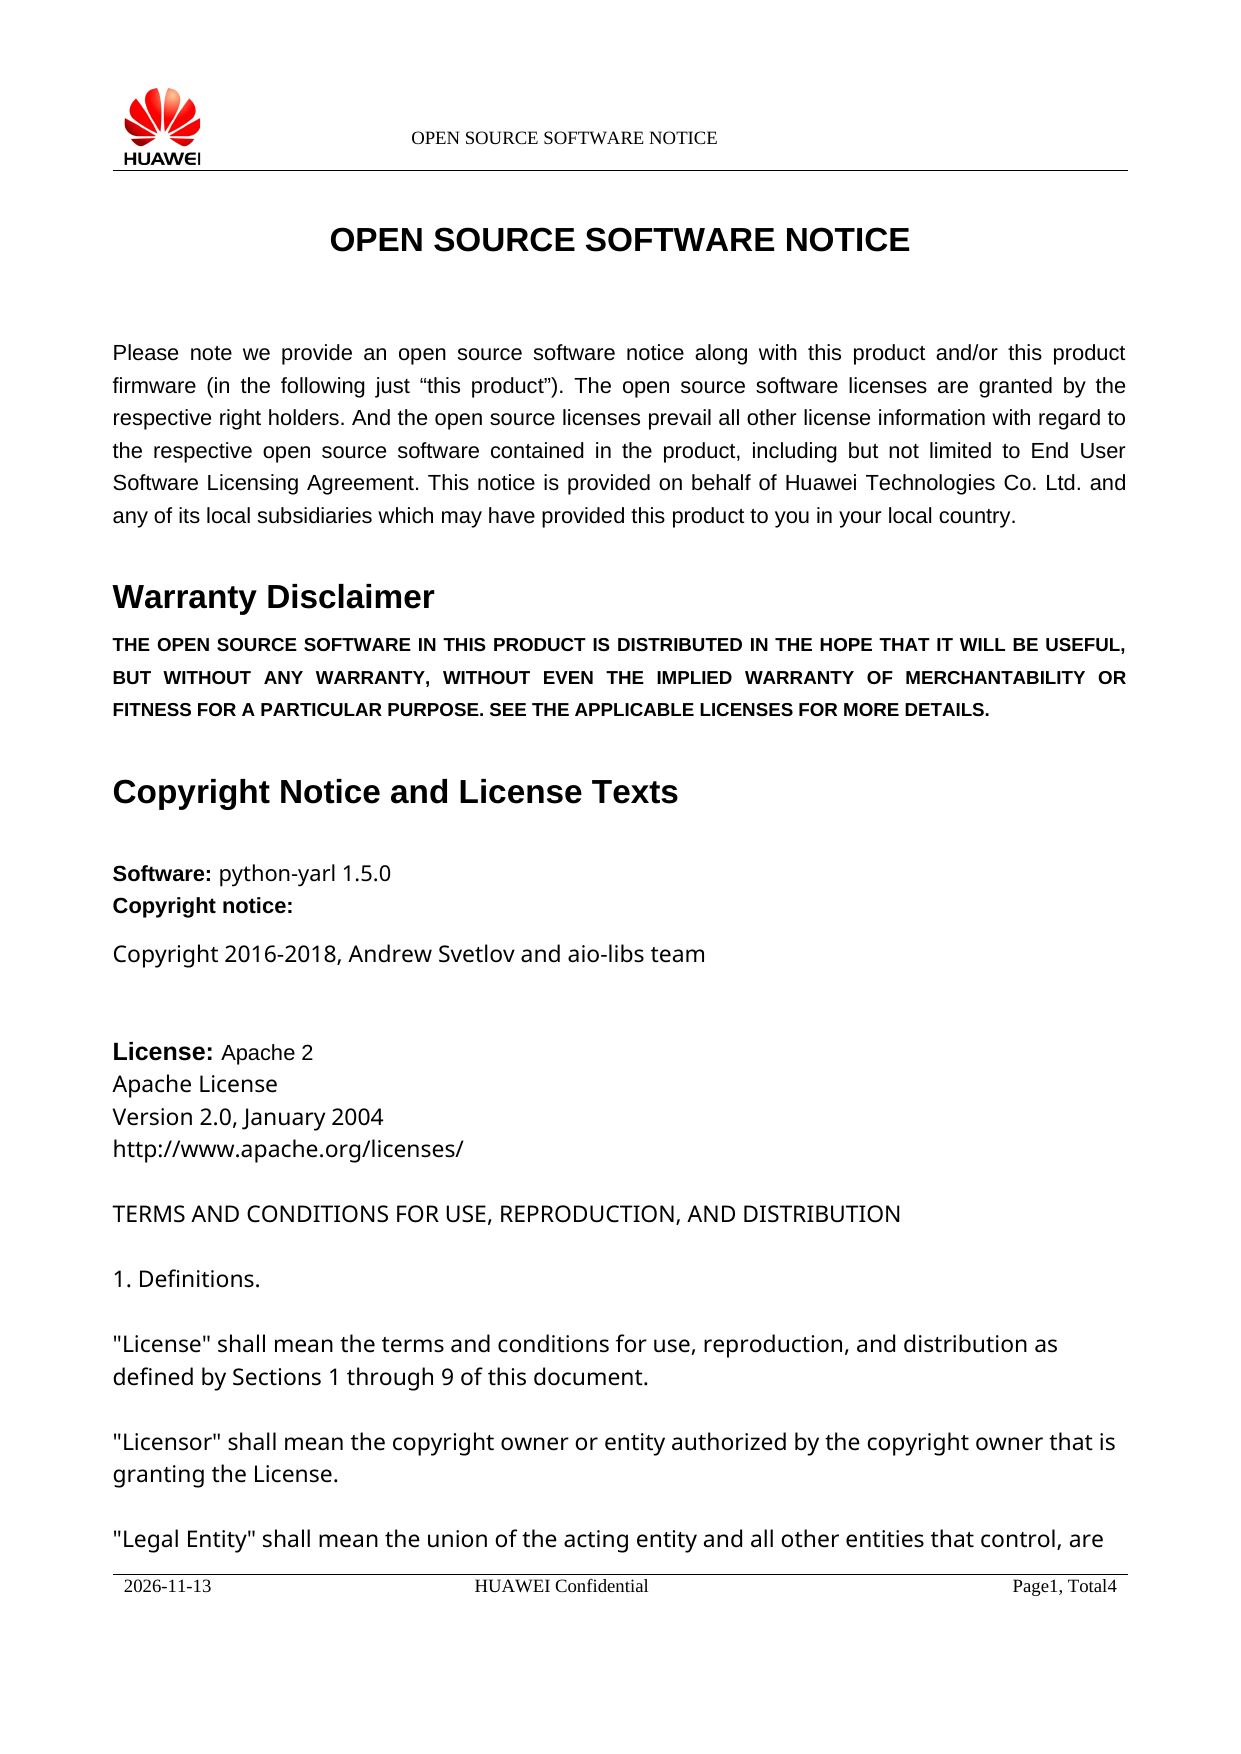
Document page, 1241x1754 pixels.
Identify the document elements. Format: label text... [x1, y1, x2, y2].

title Software: python-yarl 1.5.0 [112, 856, 1128, 889]
picture [124, 88, 201, 165]
text http://www.apache.org/licenses/ [112, 1133, 1128, 1165]
text "License" shall mean the terms and conditions for use, reproduction, and distribution as defined by Sections 1 through 9 of this document. [112, 1328, 1128, 1393]
text OPEN SOURCE SOFTWARE NOTICE [112, 206, 1128, 271]
text TERMS AND CONDITIONS FOR USE, REPRODUCTION, AND DISTRIBUTION [112, 1198, 1128, 1230]
text "Licensor" shall mean the copyright owner or entity authorized by the copyright owner that is granting the License. [112, 1425, 1128, 1490]
text Please note we provide an open source software notice along with this product and/or this product firmware (in the following just “this product”). The open source software licenses are granted by the respective right holders. And the open source licenses prevail all other license information with regard to the respective open source software contained in the product, including but not limited to End User Software Licensing Agreement. This notice is provided on behalf of Huawei Technologies Co. Ltd. and any of its local subsidiaries which may have provided this product to you in your local country. [112, 336, 1128, 531]
text Warranty Disclaimer [112, 564, 1128, 629]
text Version 2.0, January 2004 [112, 1100, 1128, 1133]
text Apache License [112, 1068, 1128, 1100]
text The open source software in this product is distributed in the hope that it will be useful, but WITHOUT ANY WARRANTY, without even the implied warranty of MERCHANTABILITY or FITNESS FOR A PARTICULAR PURPOSE. See the applicable licenses for more details. [112, 629, 1128, 726]
text License: Apache 2 [112, 1035, 1128, 1068]
text Copyright notice: Copyright 2016-2018, Andrew Svetlov and aio-libs team [112, 889, 1128, 1019]
text Copyright Notice and License Texts [112, 759, 1128, 824]
text 1. Definitions. [112, 1263, 1128, 1295]
